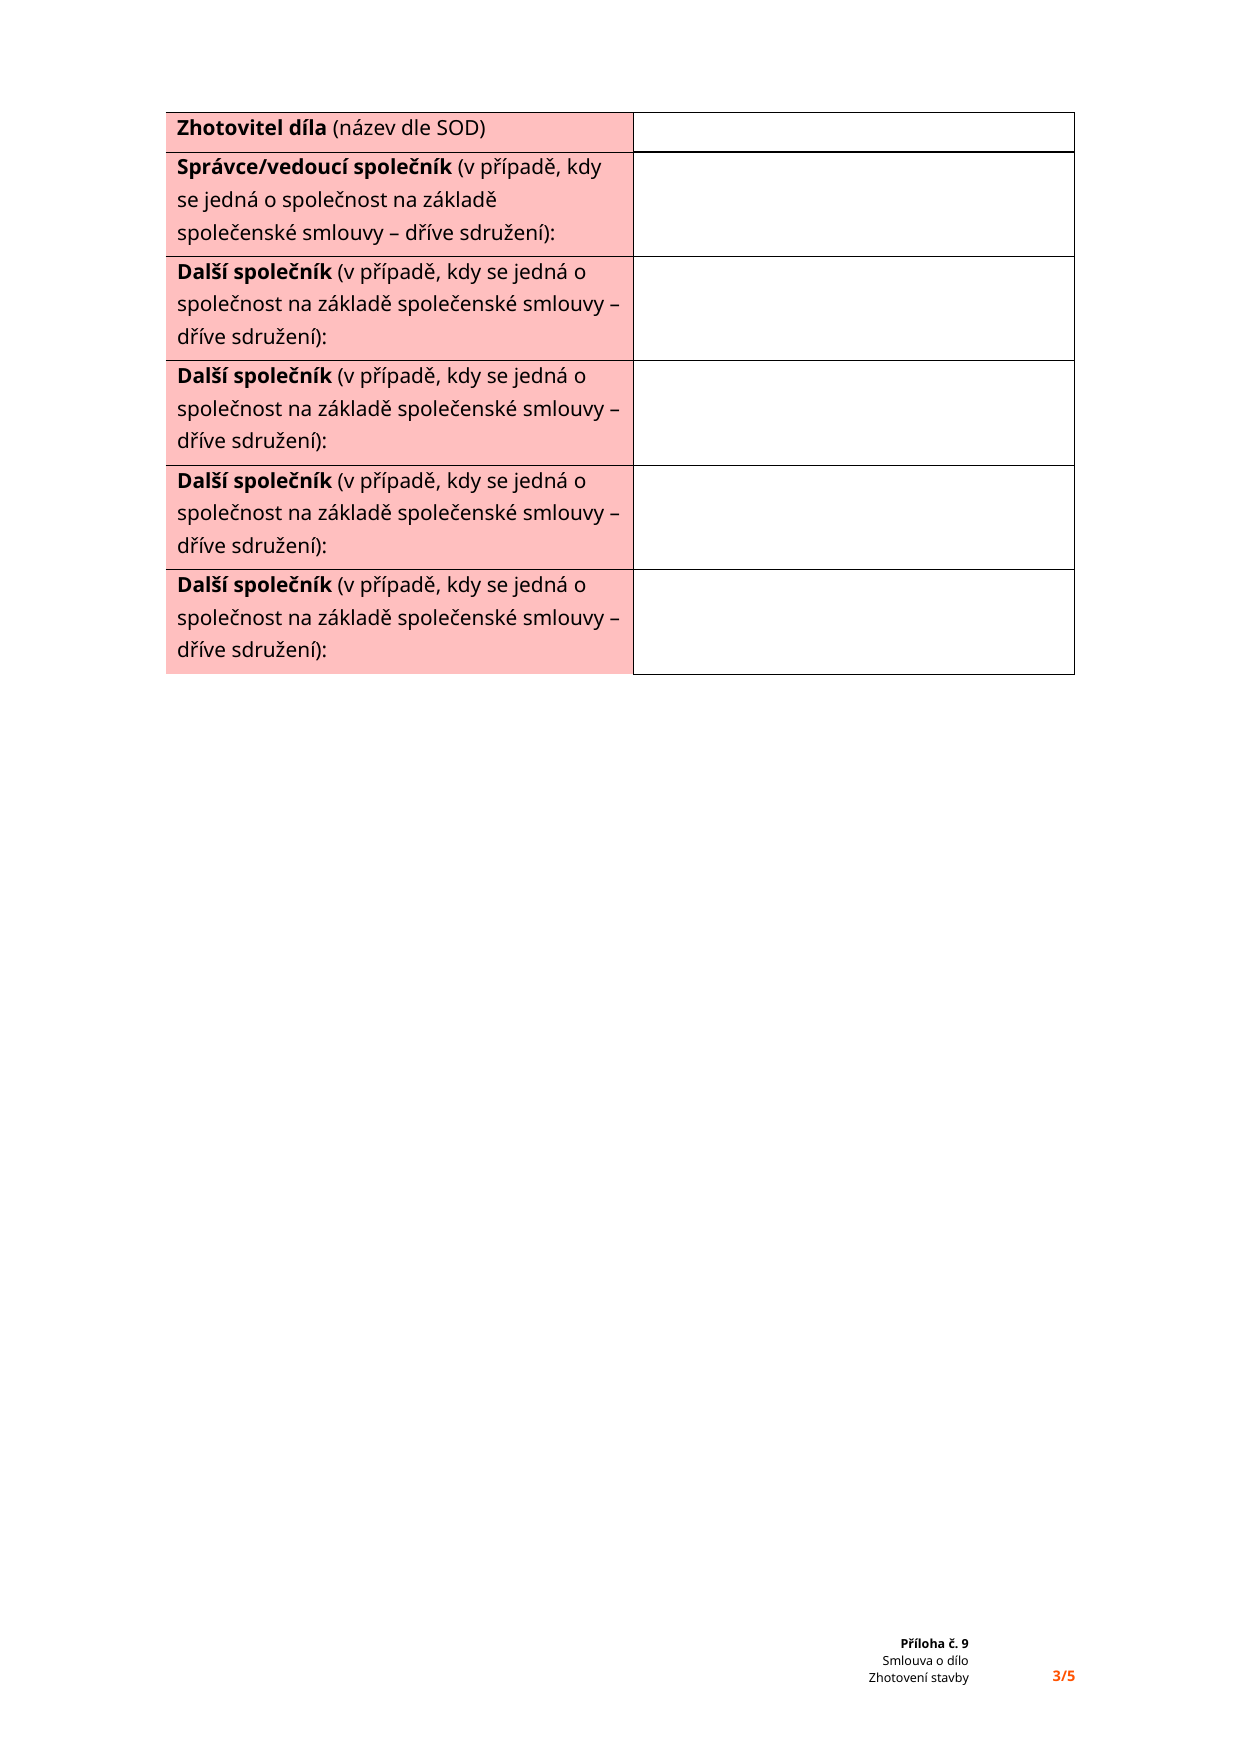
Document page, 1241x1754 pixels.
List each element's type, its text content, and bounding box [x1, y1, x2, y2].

table_cell [634, 153, 1074, 256]
table_cell [634, 570, 1074, 674]
table_cell [634, 361, 1074, 465]
table_cell Další společník (v případě, kdy se jedná o společnost na základě společenské smlouvy – dříve sdružení): [166, 361, 633, 465]
table_cell [634, 466, 1074, 569]
table_header Zhotovitel díla (název dle SOD) [166, 113, 633, 151]
table_header [634, 113, 1074, 151]
table_cell Správce/vedoucí společník (v případě, kdy se jedná o společnost na základě společenské smlouvy – dříve sdružení): [166, 153, 633, 256]
table_cell Další společník (v případě, kdy se jedná o společnost na základě společenské smlouvy – dříve sdružení): [166, 466, 633, 569]
table_cell Další společník (v případě, kdy se jedná o společnost na základě společenské smlouvy – dříve sdružení): [166, 257, 633, 360]
table_cell [634, 257, 1074, 360]
table_cell Další společník (v případě, kdy se jedná o společnost na základě společenské smlouvy – dříve sdružení): [166, 570, 633, 674]
